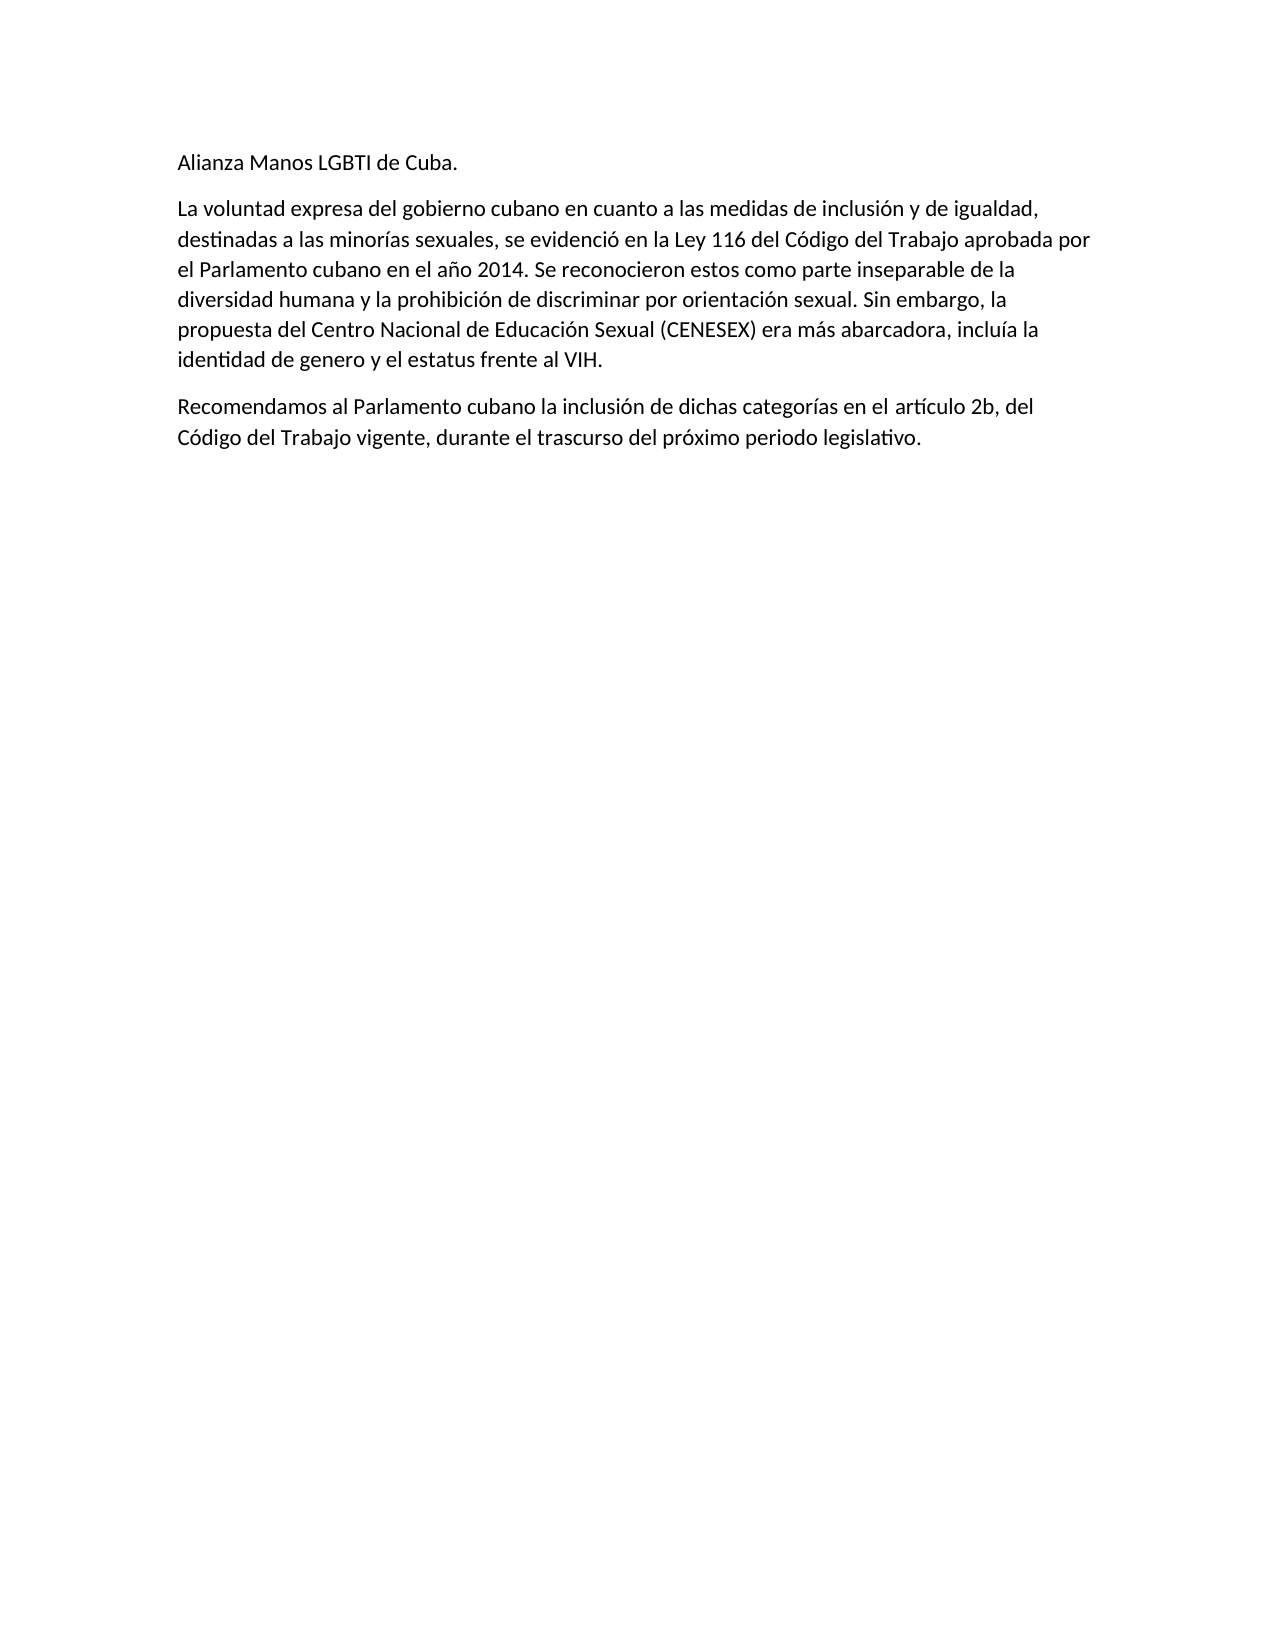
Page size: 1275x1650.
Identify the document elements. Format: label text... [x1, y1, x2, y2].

text Alianza Manos LGBTI de Cuba. [177, 148, 1098, 176]
text Recomendamos al Parlamento cubano la inclusión de dichas categorías en el artículo 2b, del Código del Trabajo vigente, durante el trascurso del próximo periodo legislativo. [177, 392, 1098, 451]
text La voluntad expresa del gobierno cubano en cuanto a las medidas de inclusión y de igualdad, destinadas a las minorías sexuales, se evidenció en la Ley 116 del Código del Trabajo aprobada por el Parlamento cubano en el año 2014. Se reconocieron estos como parte inseparable de la diversidad humana y la prohibición de discriminar por orientación sexual. Sin embargo, la propuesta del Centro Nacional de Educación Sexual (CENESEX) era más abarcadora, incluía la identidad de genero y el estatus frente al VIH. [177, 194, 1098, 373]
